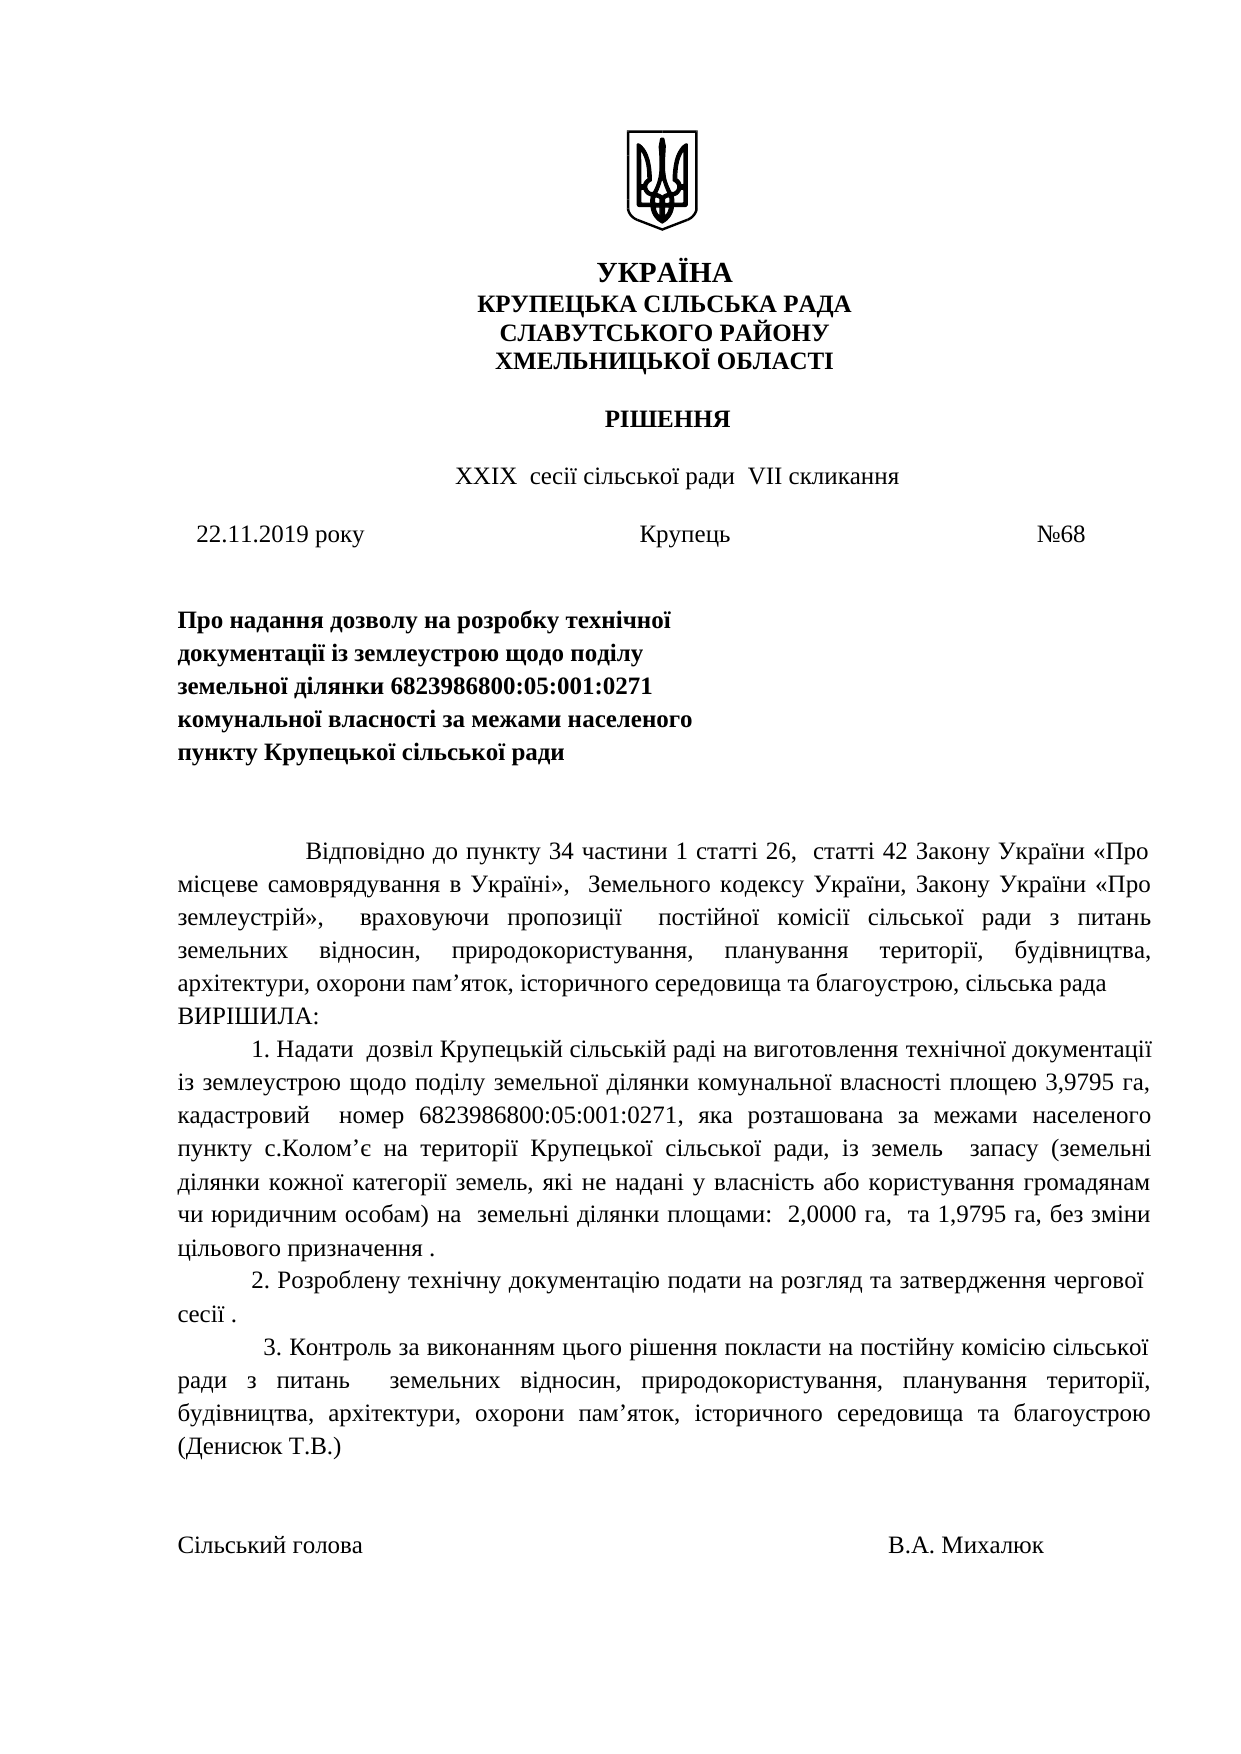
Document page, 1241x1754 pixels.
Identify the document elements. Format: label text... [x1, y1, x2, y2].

text ХМЕЛЬНИЦЬКОЇ ОБЛАСТІ [177, 346, 1152, 375]
text КРУПЕЦЬКА СІЛЬСЬКА РАДА [177, 289, 1152, 318]
text 2. Розроблену технічну документацію подати на розгляд та затвердження чергової сесії . [177, 1266, 1145, 1327]
text СЛАВУТСЬКОГО РАЙОНУ [177, 318, 1152, 346]
text земельної ділянки 6823986800:05:001:0271 [177, 671, 1152, 700]
text комунальної власності за межами населеного [177, 704, 1152, 733]
text УКРАЇНА [177, 255, 1152, 289]
text документації із землеустрою щодо поділу [177, 638, 1152, 667]
text ХХІХ сесії сільської ради VІІ скликання [177, 461, 1152, 490]
text 3. Контроль за виконанням цього рішення покласти на постійну комісію сільської ради з питань земельних відносин, природокористування, планування території, будівництва, архітектури, охорони пам’яток, історичного середовища та благоустрою (Денисюк Т.В.) [177, 1332, 1152, 1459]
text 1. Надати дозвіл Крупецькій сільській раді на виготовлення технічної документації із землеустрою щодо поділу земельної ділянки комунальної власності площею 3,9795 га, кадастровий номер 6823986800:05:001:0271, яка розташована за межами населеного пункту с.Колом’є на території Крупецької сільської ради, із земель запасу (земельні ділянки кожної категорії земель, які не надані у власність або користування громадянам чи юридичним особам) на земельні ділянки площами: 2,0000 га, та 1,9795 га, без зміни цільового призначення . [177, 1195, 1152, 1261]
text Про надання дозволу на розробку технічної [177, 605, 1152, 634]
text Відповідно до пункту 34 частини 1 статті 26, статті 42 Закону України «Про місцеве самоврядування в Україні», Земельного кодексу України, Закону України «Про землеустрій», враховуючи пропозиції постійної комісії сільської ради з питань земельних відносин, природокористування, планування території, будівництва, архітектури, охорони пам’яток, історичного середовища та благоустрою, сільська рада [177, 836, 1152, 997]
text 22.11.2019 року Крупець №68 [177, 519, 1152, 548]
text Сільський голова В.А. Михалюк [177, 1530, 1152, 1558]
text РІШЕННЯ [177, 404, 1152, 433]
text пункту Крупецької сільської ради [177, 737, 1152, 766]
text 1. Надати дозвіл Крупецькій сільській раді на виготовлення технічної документації із землеустрою щодо поділу земельної ділянки комунальної власності площею 3,9795 га, кадастровий номер 6823986800:05:001:0271, яка розташована за межами населеного пункту с.Колом’є на території Крупецької сільської ради, із земель запасу (земельні ділянки кожної категорії земель, які не надані у власність або користування громадянам чи юридичним особам) на земельні ділянки площами: 2,0000 га, та 1,9795 га, без зміни цільового призначення . [177, 1034, 1152, 1167]
text ВИРІШИЛА: [177, 1001, 1152, 1030]
